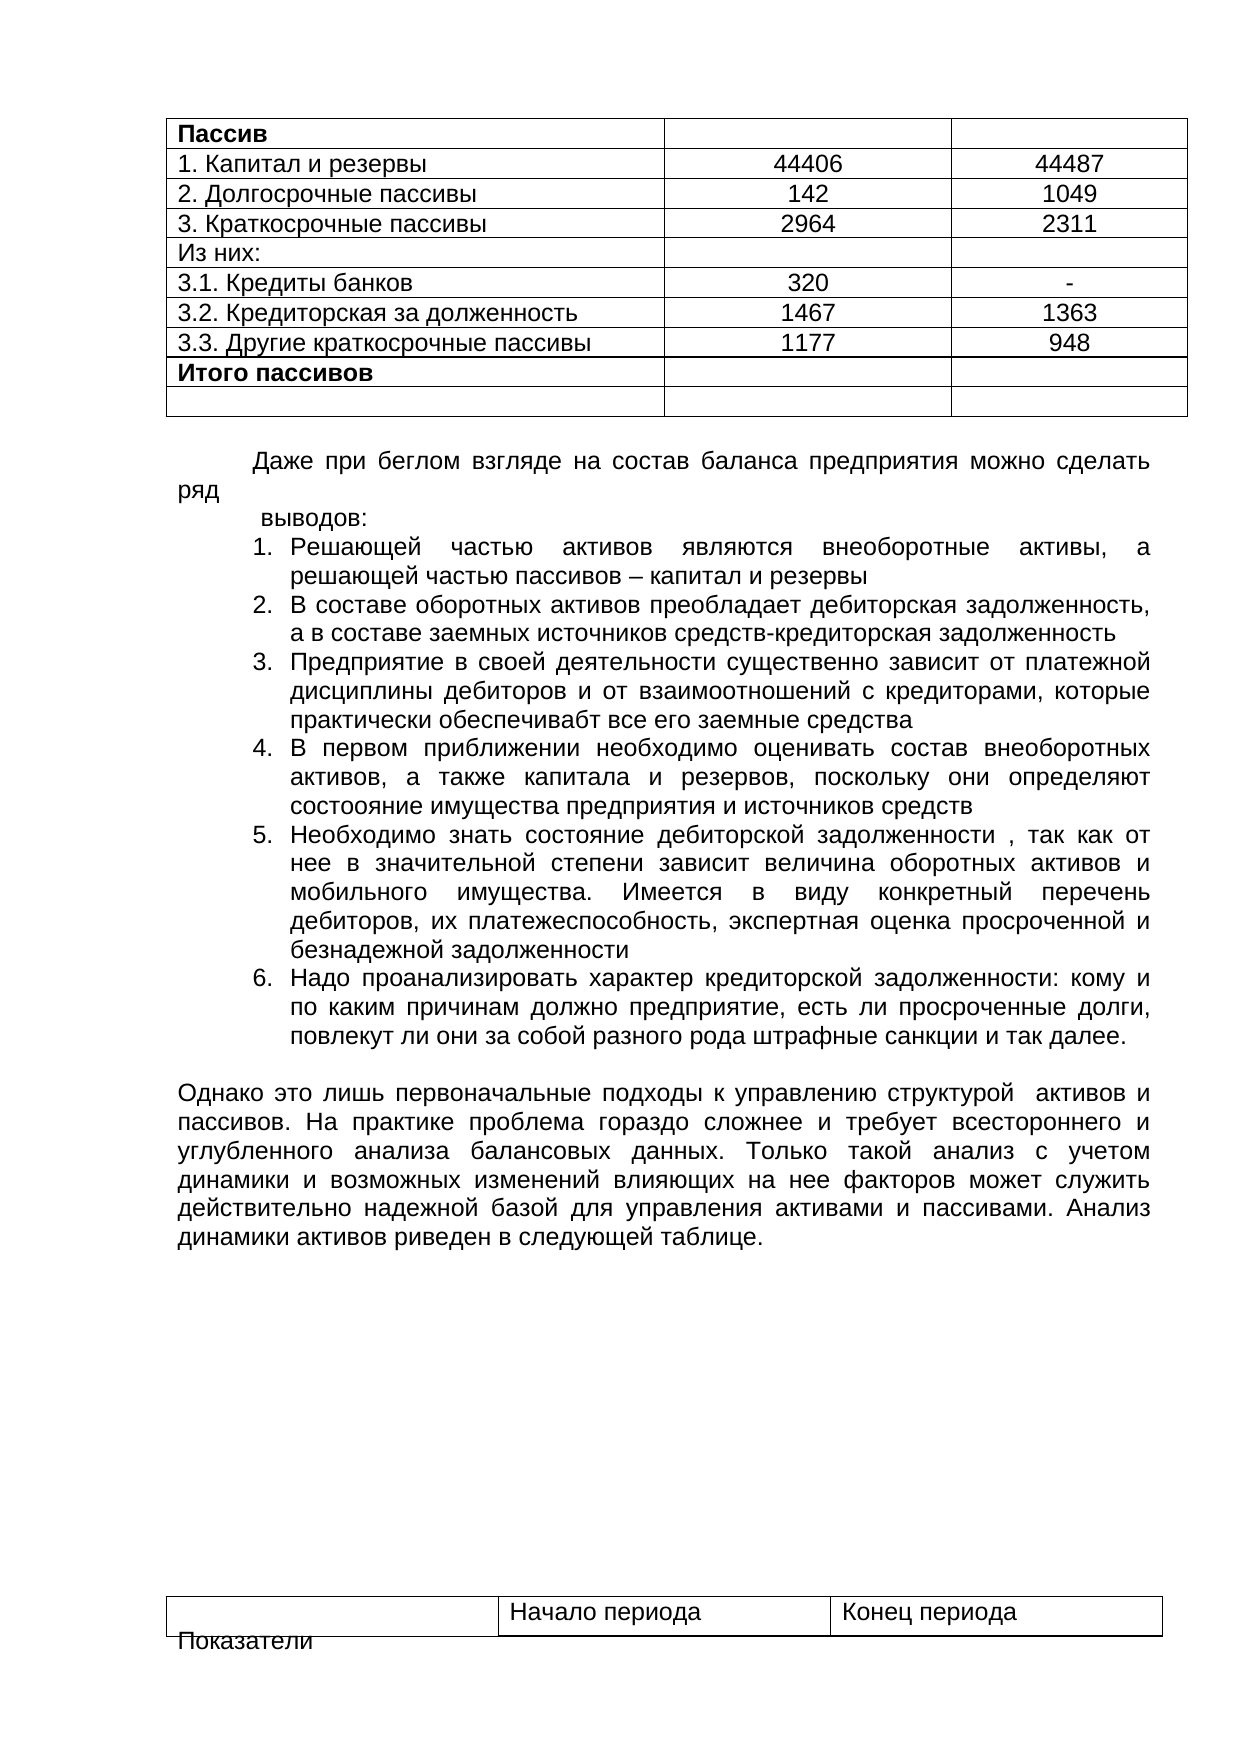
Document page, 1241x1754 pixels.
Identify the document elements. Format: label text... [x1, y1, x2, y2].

list В составе оборотных активов преобладает дебиторская задолженность, а в составе заемных источников средств-кредиторская задолженность [252, 589, 1152, 647]
table_cell 2311 [952, 209, 1187, 237]
table_cell 3.2. Кредиторская за долженность [167, 298, 664, 327]
table_cell - [952, 268, 1187, 297]
list Предприятие в своей деятельности существенно зависит от платежной дисциплины дебиторов и от взаимоотношений с кредиторами, которые практически обеспечивабт все его заемные средства [252, 647, 1152, 733]
table_cell Итого пассивов [167, 358, 664, 386]
table_cell 3. Краткосрочные пассивы [167, 209, 664, 237]
table_cell [952, 238, 1187, 267]
table_cell 1177 [665, 328, 951, 356]
table_cell 1467 [665, 298, 951, 327]
table_cell 1049 [952, 179, 1187, 207]
table_cell Пассив [167, 119, 664, 148]
table_header Начало периода [499, 1597, 830, 1635]
text Однако это лишь первоначальные подходы к управлению структурой активов и пассивов. На практике проблема гораздо сложнее и требует всестороннего и углубленного анализа балансовых данных. Только такой анализ с учетом динамики и возможных изменений влияющих на нее факторов может служить действительно надежной базой для управления активами и пассивами. Анализ динамики активов риведен в следующей таблице. [177, 1078, 1152, 1251]
table_cell [665, 119, 951, 148]
list Решающей частью активов являются внеоборотные активы, а решающей частью пассивов – капитал и резервы [252, 532, 1152, 589]
list Необходимо знать состояние дебиторской задолженности , так как от нее в значительной степени зависит величина оборотных активов и мобильного имущества. Имеется в виду конкретный перечень дебиторов, их платежеспособность, экспертная оценка просроченной и безнадежной задолженности [252, 819, 1152, 963]
text выводов: [177, 503, 1152, 532]
table_cell 1. Капитал и резервы [167, 149, 664, 178]
table_cell 3.1. Кредиты банков [167, 268, 664, 297]
list Надо проанализировать характер кредиторской задолженности: кому и по каким причинам должно предприятие, есть ли просроченные долги, повлекут ли они за собой разного рода штрафные санкции и так далее. [252, 963, 1152, 1049]
table_cell [952, 387, 1187, 416]
table_cell 44487 [952, 149, 1187, 178]
table_cell [665, 358, 951, 386]
table_header Конец периода [831, 1597, 1162, 1635]
table_cell 1363 [952, 298, 1187, 327]
table_cell 3.3. Другие краткосрочные пассивы [167, 328, 664, 356]
table_cell 2. Долгосрочные пассивы [167, 179, 664, 207]
list В первом приближении необходимо оценивать состав внеоборотных активов, а также капитала и резервов, поскольку они определяют состоояние имущества предприятия и источников средств [252, 733, 1152, 819]
table_cell 948 [952, 328, 1187, 356]
text Даже при беглом взгляде на состав баланса предприятия можно сделать ряд [177, 446, 1152, 503]
table_header Показатели [167, 1597, 498, 1636]
table_cell Из них: [167, 238, 664, 267]
table_cell [952, 119, 1187, 148]
table_cell [167, 387, 664, 416]
table_cell 44406 [665, 149, 951, 178]
table_cell 2964 [665, 209, 951, 237]
table_cell 320 [665, 268, 951, 297]
table_cell [952, 358, 1187, 386]
table_cell 142 [665, 179, 951, 207]
table_cell [665, 387, 951, 416]
table_cell [665, 238, 951, 267]
